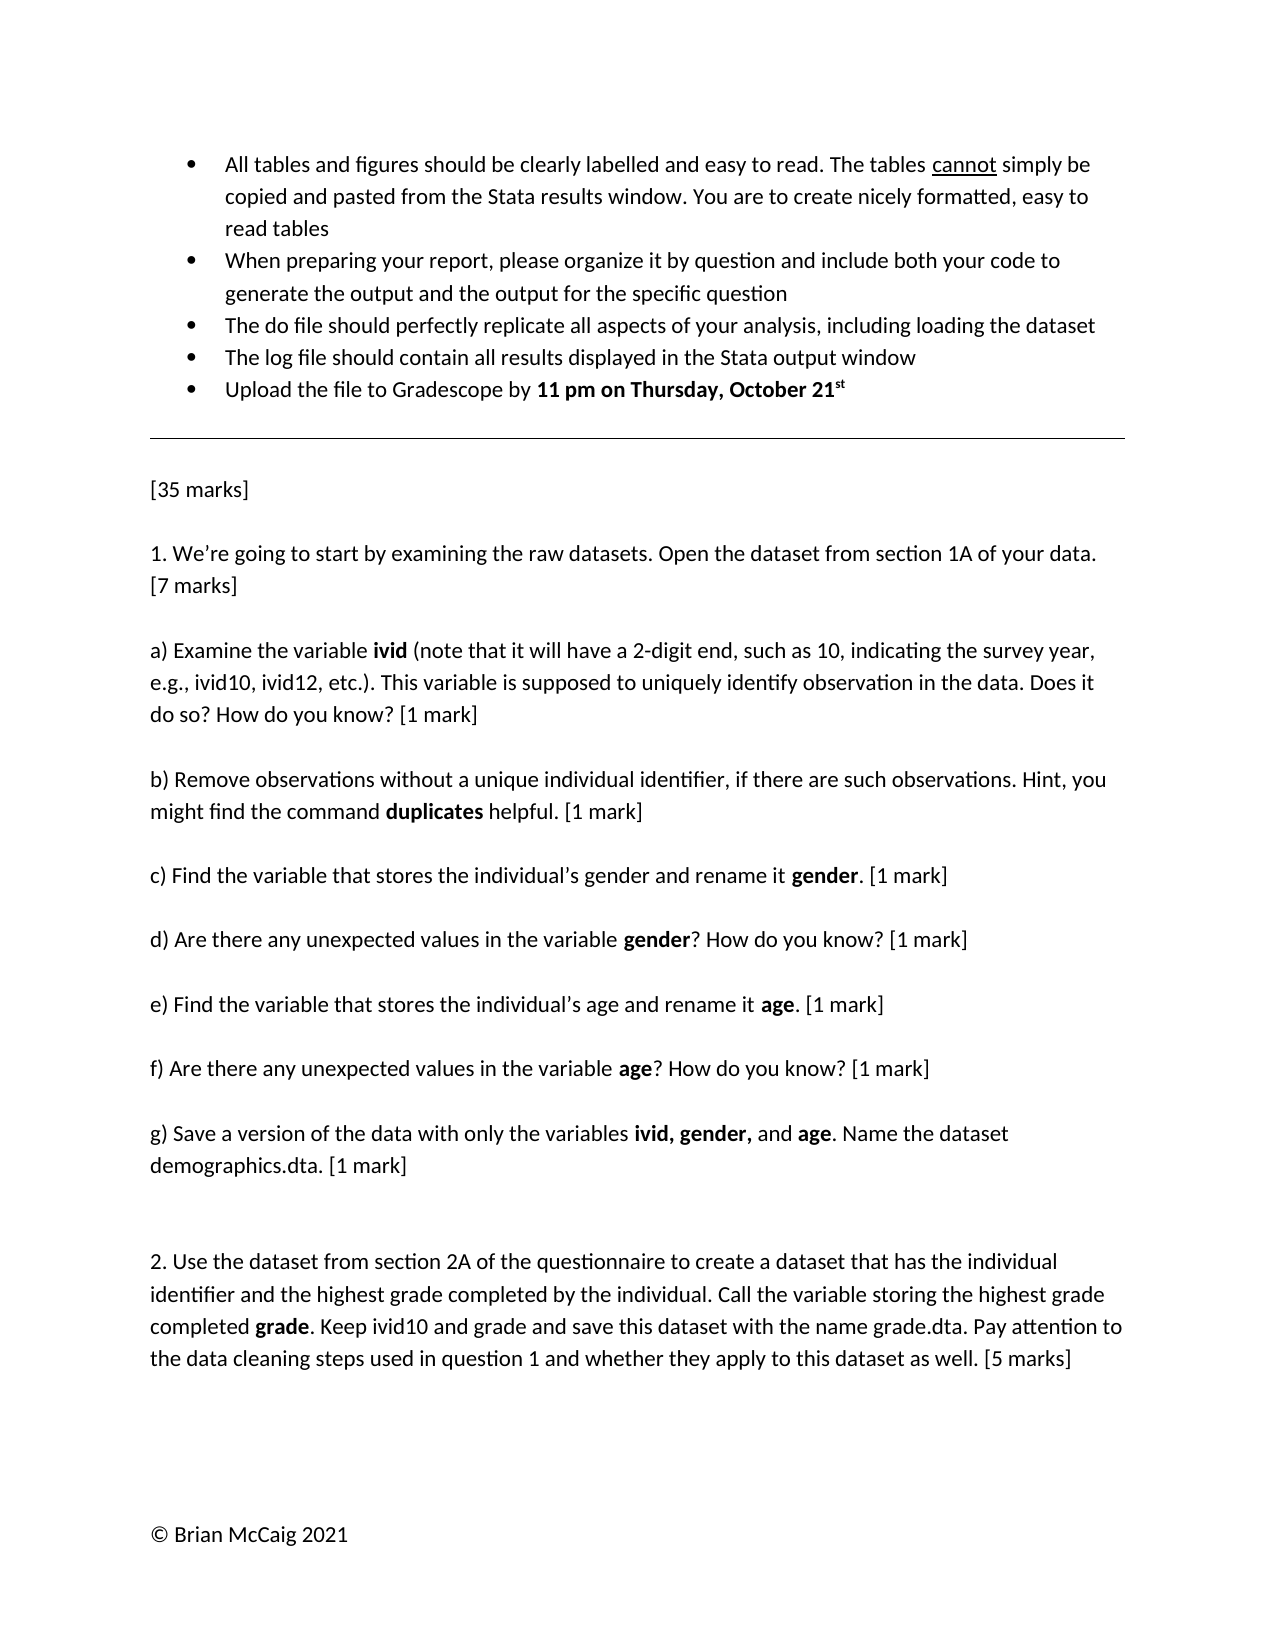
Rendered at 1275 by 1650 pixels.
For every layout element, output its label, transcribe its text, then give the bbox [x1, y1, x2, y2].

list When preparing your report, please organize it by question and include both your code to generate the output and the output for the specific question [187, 247, 1125, 307]
list The do file should perfectly replicate all aspects of your analysis, including loading the dataset [187, 311, 1125, 339]
text [35 marks] [150, 475, 1125, 503]
text e) Find the variable that stores the individual’s age and rename it age. [1 mark] [150, 990, 1125, 1018]
text g) Save a version of the data with only the variables ivid, gender, and age. Name the dataset demographics.dta. [1 mark] [150, 1119, 1125, 1179]
list Upload the file to Gradescope by 11 pm on Thursday, October 21st [187, 375, 1125, 403]
text 2. Use the dataset from section 2A of the questionnaire to create a dataset that has the individual identifier and the highest grade completed by the individual. Call the variable storing the highest grade completed grade. Keep ivid10 and grade and save this dataset with the name grade.dta. Pay attention to the data cleaning steps used in question 1 and whether they apply to this dataset as well. [5 marks] [150, 1247, 1125, 1372]
text a) Examine the variable ivid (note that it will have a 2-digit end, such as 10, indicating the survey year, e.g., ivid10, ivid12, etc.). This variable is supposed to uniquely identify observation in the data. Does it do so? How do you know? [1 mark] [150, 636, 1125, 728]
text 1. We’re going to start by examining the raw datasets. Open the dataset from section 1A of your data. [7 marks] [150, 539, 1125, 599]
text b) Remove observations without a unique individual identifier, if there are such observations. Hint, you might find the command duplicates helpful. [1 mark] [150, 765, 1125, 825]
text d) Are there any unexpected values in the variable gender? How do you know? [1 mark] [150, 926, 1125, 954]
list The log file should contain all results displayed in the Stata output window [187, 343, 1125, 371]
list All tables and figures should be clearly labelled and easy to read. The tables cannot simply be copied and pasted from the Stata results window. You are to create nicely formatted, easy to read tables [187, 150, 1125, 242]
text f) Are there any unexpected values in the variable age? How do you know? [1 mark] [150, 1054, 1125, 1082]
text c) Find the variable that stores the individual’s gender and rename it gender. [1 mark] [150, 861, 1125, 889]
